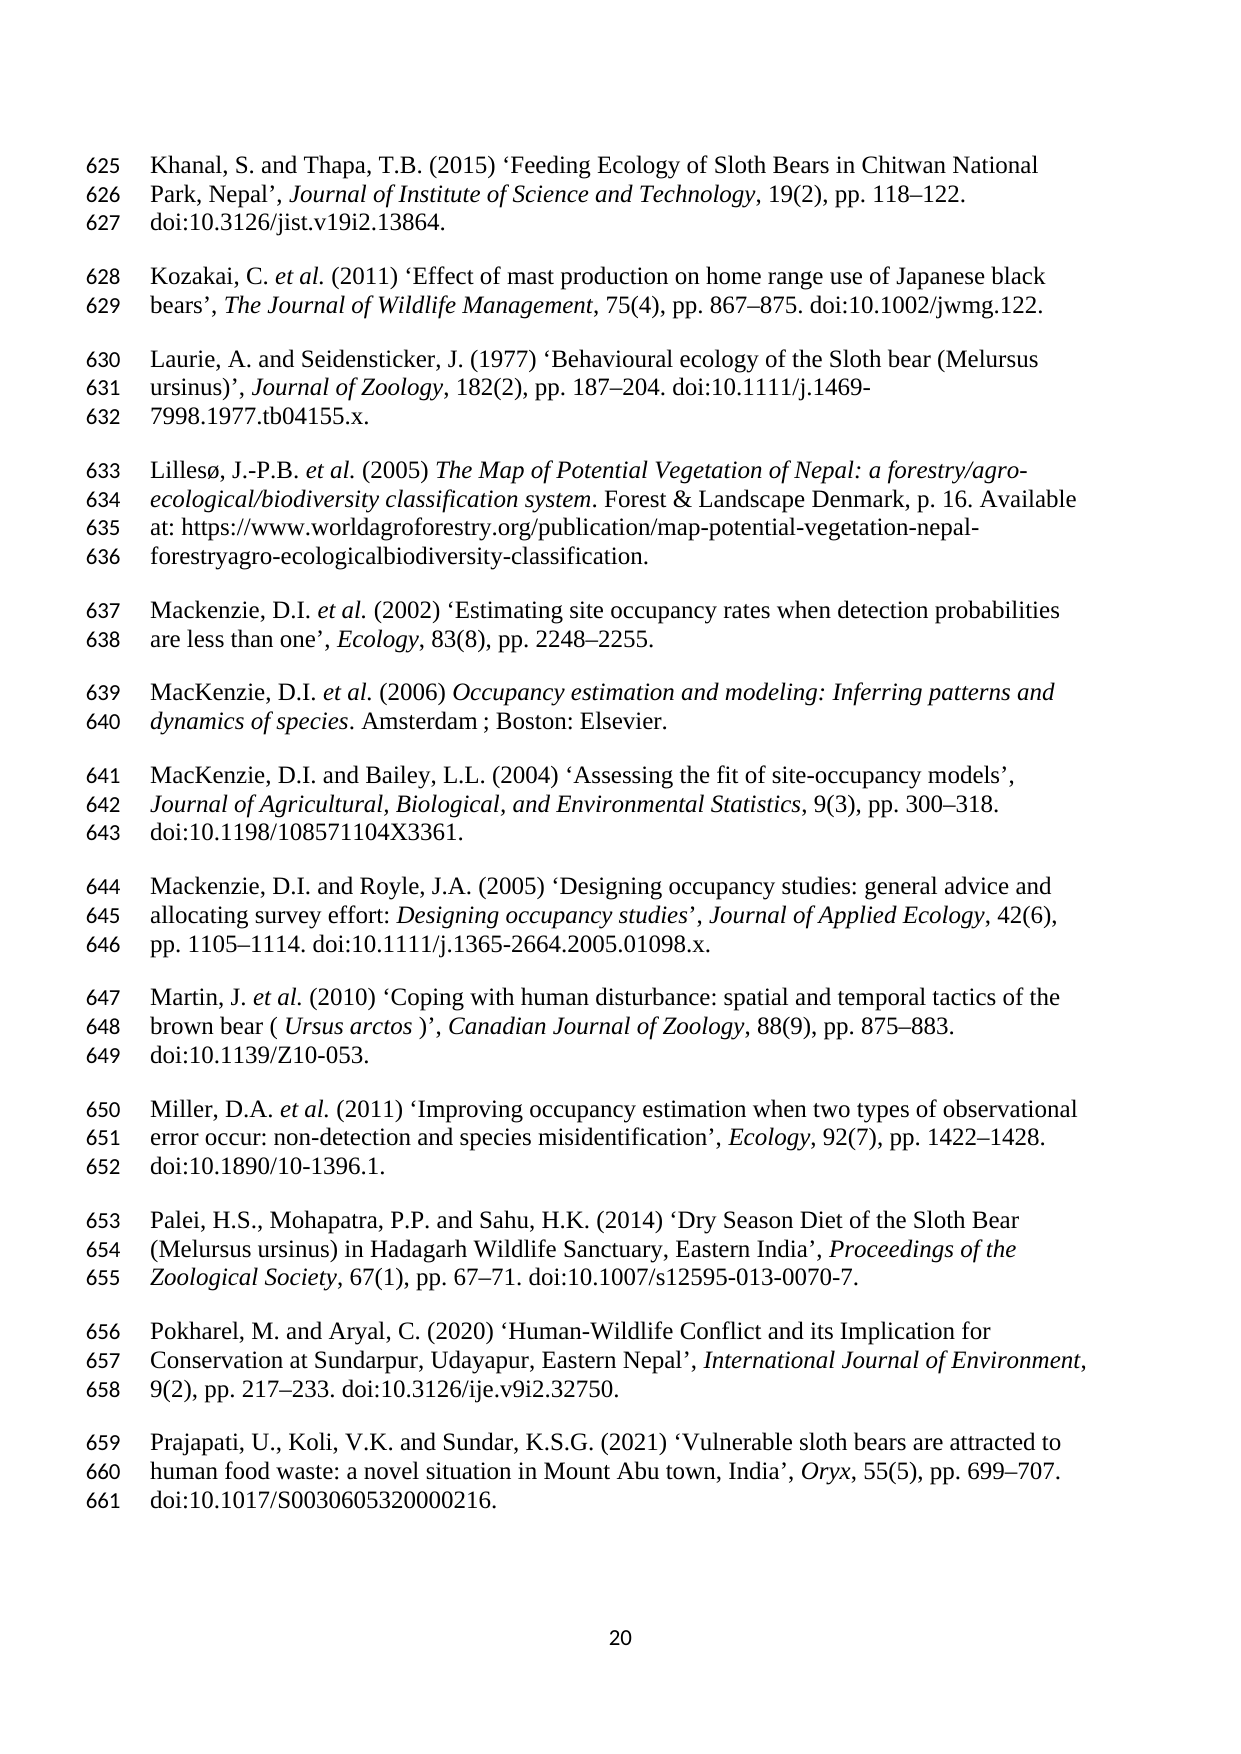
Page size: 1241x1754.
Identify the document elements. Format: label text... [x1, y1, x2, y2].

text Prajapati, U., Koli, V.K. and Sundar, K.S.G. (2021) ‘Vulnerable sloth bears are attracted to human food waste: a novel situation in Mount Abu town, India’, Oryx, 55(5), pp. 699–707. doi:10.1017/S0030605320000216. [150, 1427, 1090, 1514]
text Laurie, A. and Seidensticker, J. (1977) ‘Behavioural ecology of the Sloth bear (Melursus ursinus)’, Journal of Zoology, 182(2), pp. 187–204. doi:10.1111/j.1469-7998.1977.tb04155.x. [150, 344, 1090, 430]
text Mackenzie, D.I. and Royle, J.A. (2005) ‘Designing occupancy studies: general advice and allocating survey effort: Designing occupancy studies’, Journal of Applied Ecology, 42(6), pp. 1105–1114. doi:10.1111/j.1365-2664.2005.01098.x. [150, 871, 1090, 957]
text Kozakai, C. et al. (2011) ‘Effect of mast production on home range use of Japanese black bears’, The Journal of Wildlife Management, 75(4), pp. 867–875. doi:10.1002/jwmg.122. [150, 261, 1090, 319]
text Martin, J. et al. (2010) ‘Coping with human disturbance: spatial and temporal tactics of the brown bear ( Ursus arctos )’, Canadian Journal of Zoology, 88(9), pp. 875–883. doi:10.1139/Z10-053. [150, 982, 1090, 1069]
text MacKenzie, D.I. et al. (2006) Occupancy estimation and modeling: Inferring patterns and dynamics of species. Amsterdam ; Boston: Elsevier. [150, 677, 1090, 735]
text Miller, D.A. et al. (2011) ‘Improving occupancy estimation when two types of observational error occur: non-detection and species misidentification’, Ecology, 92(7), pp. 1422–1428. doi:10.1890/10-1396.1. [150, 1094, 1090, 1180]
text Lillesø, J.-P.B. et al. (2005) The Map of Potential Vegetation of Nepal: a forestry/agro-ecological/biodiversity classification system. Forest & Landscape Denmark, p. 16. Available at: https://www.worldagroforestry.org/publication/map-potential-vegetation-nepal-forestryagro-ecologicalbiodiversity-classification. [150, 455, 1090, 570]
text MacKenzie, D.I. and Bailey, L.L. (2004) ‘Assessing the fit of site-occupancy models’, Journal of Agricultural, Biological, and Environmental Statistics, 9(3), pp. 300–318. doi:10.1198/108571104X3361. [150, 760, 1090, 846]
text Mackenzie, D.I. et al. (2002) ‘Estimating site occupancy rates when detection probabilities are less than one’, Ecology, 83(8), pp. 2248–2255. [150, 595, 1090, 652]
text Palei, H.S., Mohapatra, P.P. and Sahu, H.K. (2014) ‘Dry Season Diet of the Sloth Bear (Melursus ursinus) in Hadagarh Wildlife Sanctuary, Eastern India’, Proceedings of the Zoological Society, 67(1), pp. 67–71. doi:10.1007/s12595-013-0070-7. [150, 1205, 1090, 1291]
text Khanal, S. and Thapa, T.B. (2015) ‘Feeding Ecology of Sloth Bears in Chitwan National Park, Nepal’, Journal of Institute of Science and Technology, 19(2), pp. 118–122. doi:10.3126/jist.v19i2.13864. [150, 150, 1090, 236]
text Pokharel, M. and Aryal, C. (2020) ‘Human-Wildlife Conflict and its Implication for Conservation at Sundarpur, Udayapur, Eastern Nepal’, International Journal of Environment, 9(2), pp. 217–233. doi:10.3126/ije.v9i2.32750. [150, 1316, 1090, 1402]
